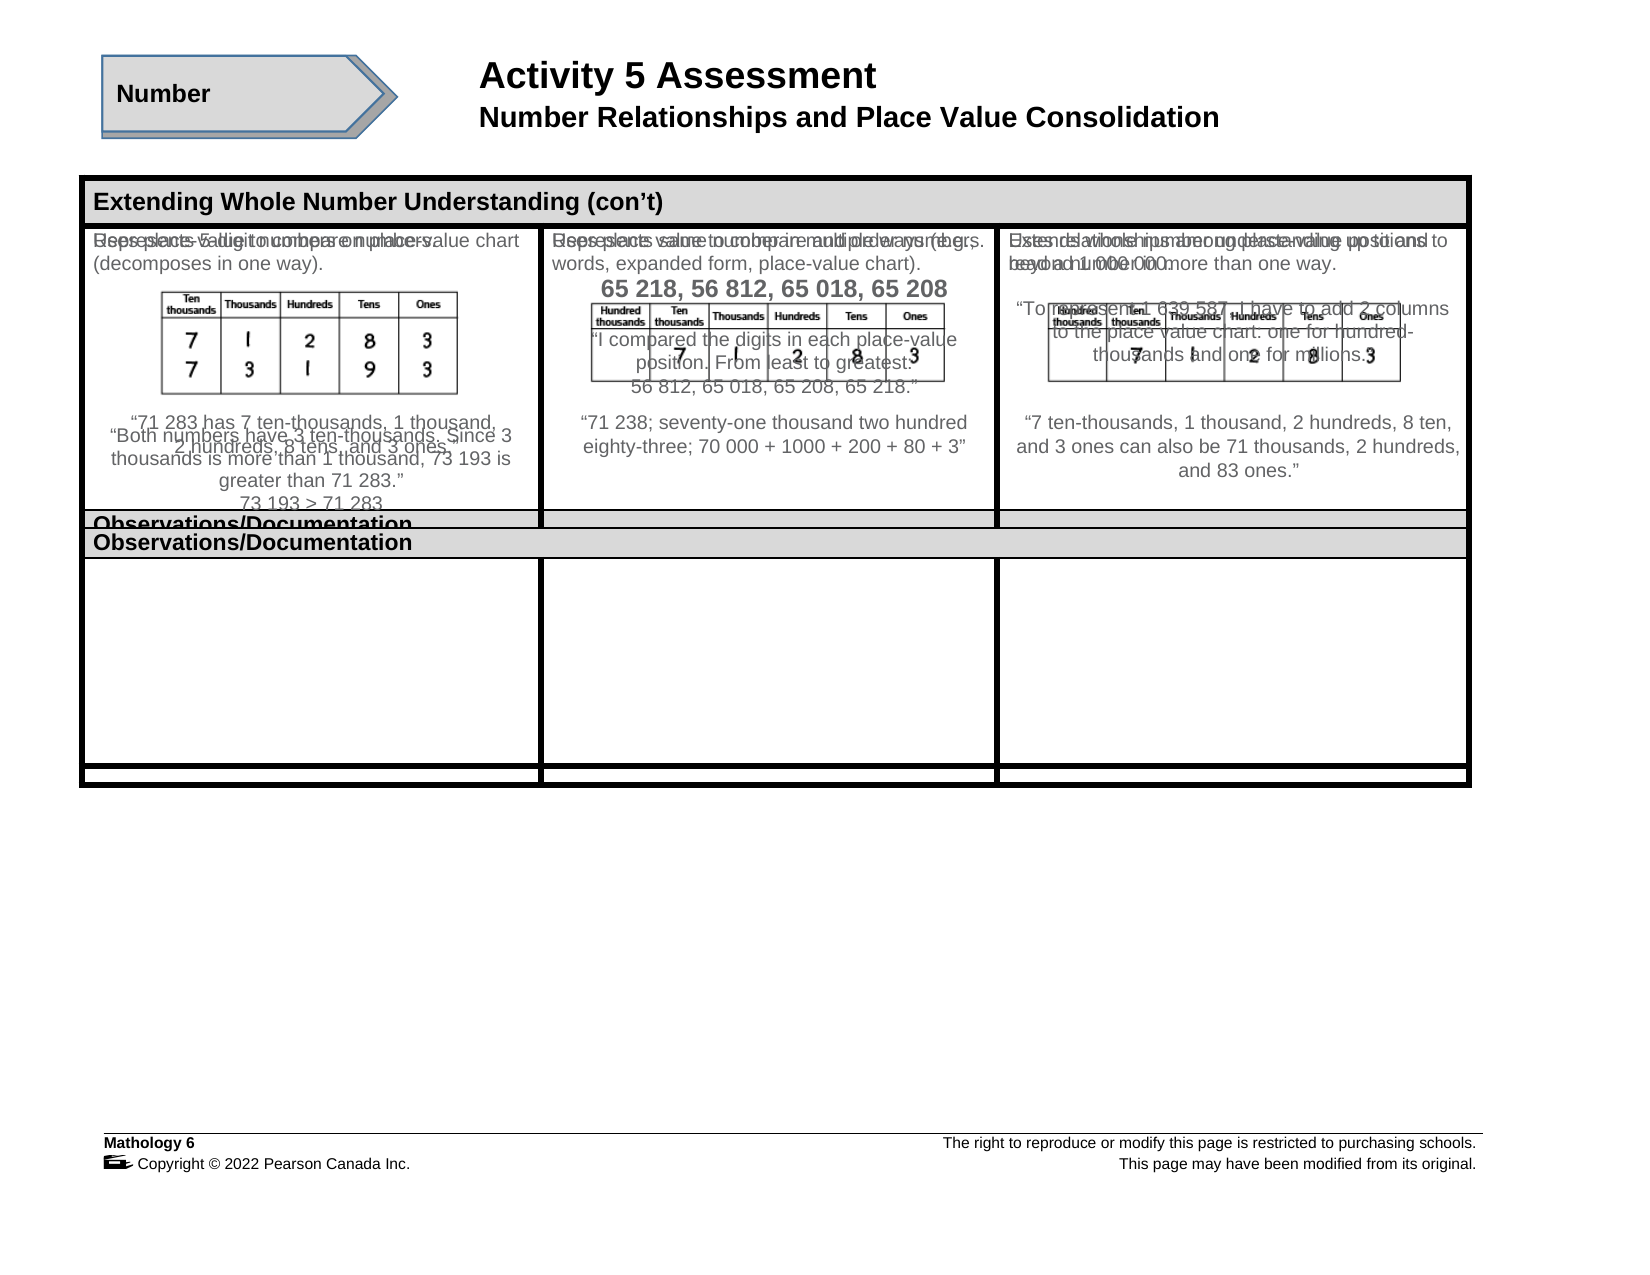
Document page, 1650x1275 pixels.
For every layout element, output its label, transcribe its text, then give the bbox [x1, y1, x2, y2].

picture [103, 1155, 134, 1169]
table_header Extending Whole Number Understanding (con’t) [85, 181, 1466, 223]
table_cell Uses place-value to compare numbers. “Both numbers have 3 ten-thousands. Since 3 thousands is more than 1 thousand, 73 193 is greater than 71 283.” 73 193 > 71 283 [85, 229, 538, 527]
picture [92, 285, 529, 402]
table_cell Extends whole number understanding up to and beyond 1 000 000. “To represent 1 639 587, I have to add 2 columns to the place value chart: one for hundred-thousands and one for millions.” [1000, 229, 1466, 527]
table_cell Observations/Documentation [85, 529, 1466, 557]
table_cell [85, 559, 538, 782]
table_cell [1000, 559, 1466, 782]
table_cell Uses place value to compare and order numbers. 65 218, 56 812, 65 018, 65 208 “I compared the digits in each place-value position. From least to greatest: 56 812, 65 018, 65 208, 65 218.” [544, 229, 994, 527]
table_cell [544, 559, 994, 782]
